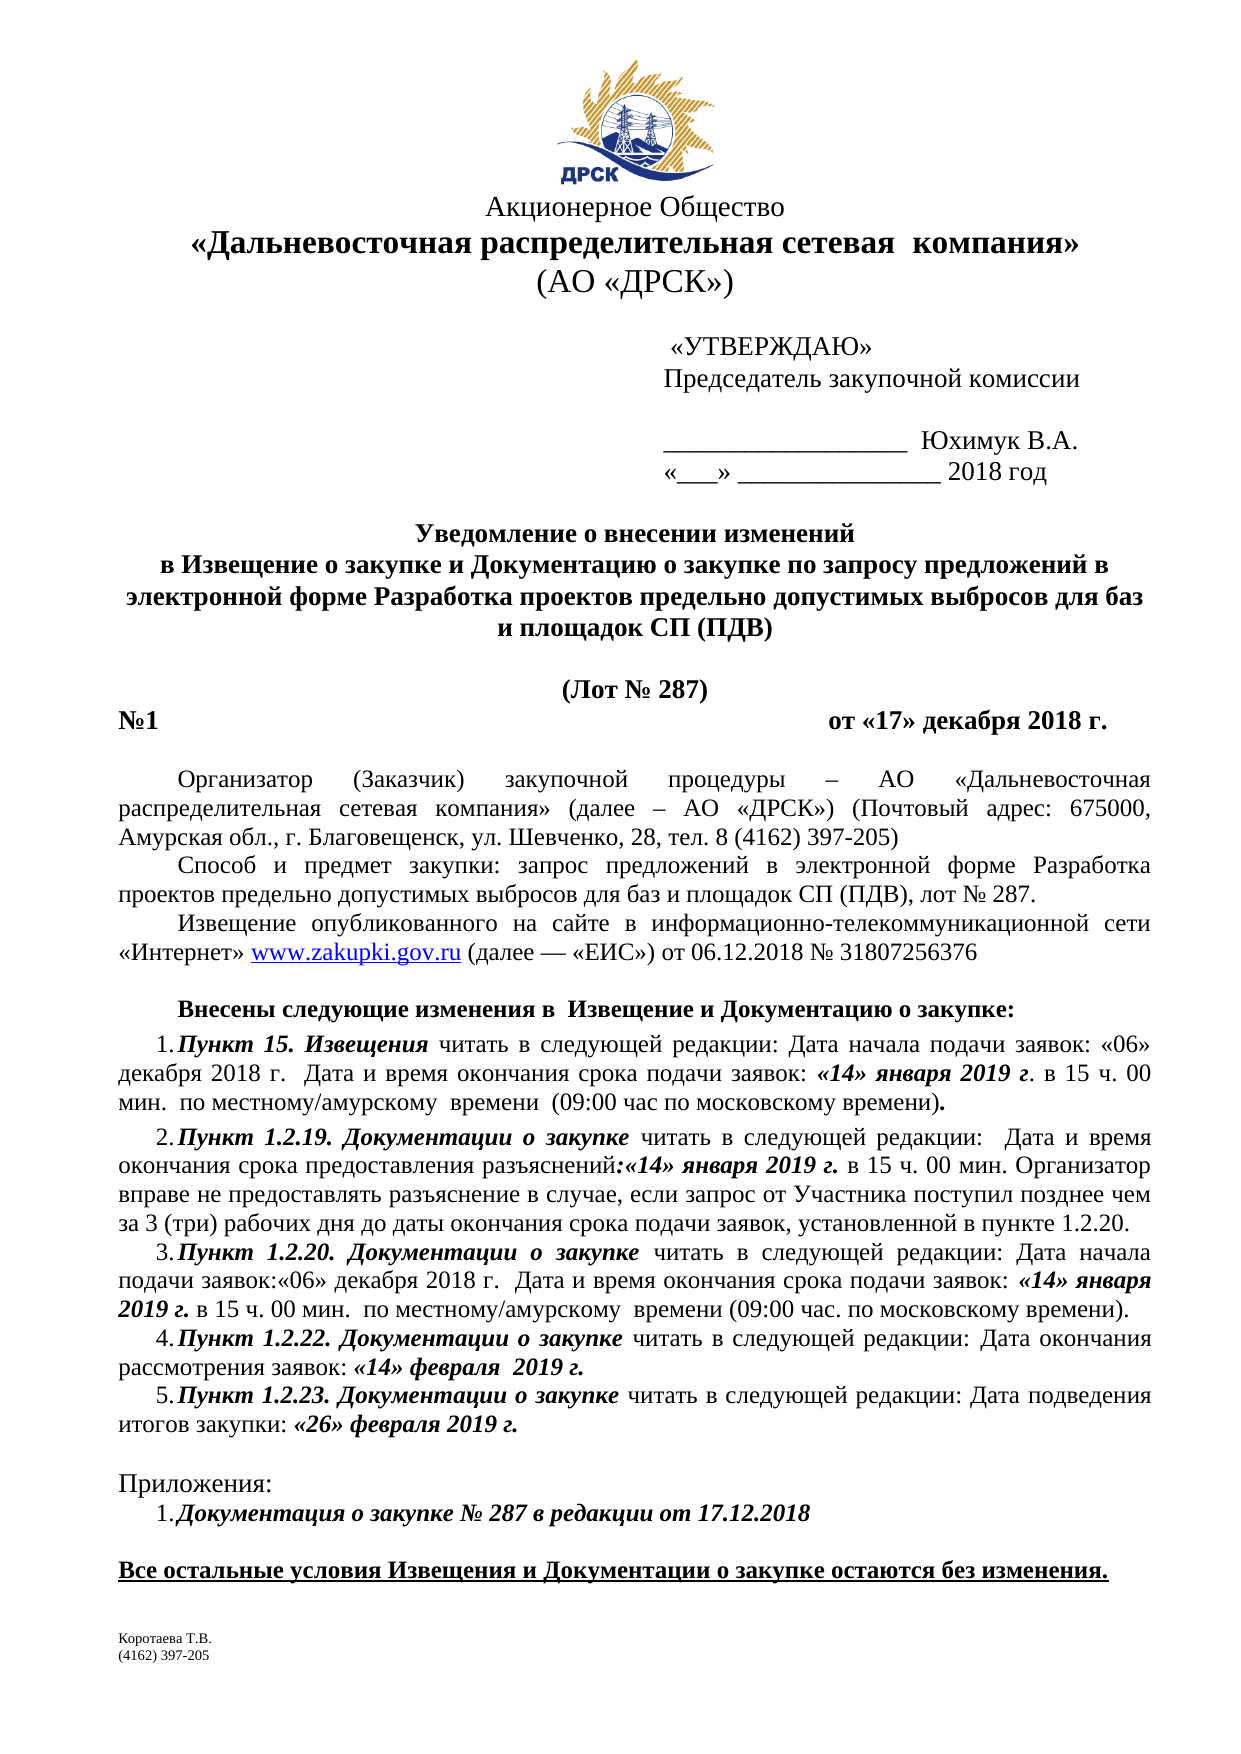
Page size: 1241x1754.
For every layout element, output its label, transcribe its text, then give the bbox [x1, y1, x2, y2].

picture [555, 59, 715, 190]
list Пункт 1.2.20. Документации о закупке читать в следующей редакции: Дата начала подачи заявок:«06» декабря 2018 г. Дата и время окончания срока подачи заявок: «14» января 2019 г. в 15 ч. 00 мин. по местному/амурскому времени (09:00 час. по московскому времени). [118, 1237, 1152, 1323]
list Приложения: [118, 1467, 1152, 1498]
text «УТВЕРЖДАЮ» [663, 331, 1152, 362]
text __________________ Юхимук В.А. [663, 424, 1152, 455]
list Пункт 1.2.22. Документации о закупке читать в следующей редакции: Дата окончания рассмотрения заявок: «14» февраля 2019 г. [118, 1323, 1152, 1380]
text «Дальневосточная распределительная сетевая компания» [118, 223, 1152, 261]
list Пункт 15. Извещения читать в следующей редакции: Дата начала подачи заявок: «06» декабря 2018 г. Дата и время окончания срока подачи заявок: «14» января 2019 г. в 15 ч. 00 мин. по местному/амурскому времени (09:00 час по московскому времени). [118, 1029, 1152, 1115]
text (4162) 397-205 [118, 1646, 1152, 1663]
text Председатель закупочной комиссии [663, 362, 1152, 393]
list Извещение опубликованного на сайте в информационно-телекоммуникационной сети «Интернет» www.zakupki.gov.ru (далее — «ЕИС») от 06.12.2018 № 31807256376 [118, 908, 1152, 965]
list Пункт 1.2.19. Документации о закупке читать в следующей редакции: Дата и время окончания срока предоставления разъяснений:«14» января 2019 г. в 15 ч. 00 мин. Организатор вправе не предоставлять разъяснение в случае, если запрос от Участника поступил позднее чем за 3 (три) рабочих дня до даты окончания срока подачи заявок, установленной в пункте 1.2.20. [118, 1122, 1152, 1237]
list Организатор (Заказчик) закупочной процедуры – АО «Дальневосточная распределительная сетевая компания» (далее – АО «ДРСК») (Почтовый адрес: 675000, Амурская обл., г. Благовещенск, ул. Шевченко, 28, тел. 8 (4162) 397-205) [118, 764, 1152, 850]
list Способ и предмет закупки: запрос предложений в электронной форме Разработка проектов предельно допустимых выбросов для баз и площадок СП (ПДВ), лот № 287. [118, 850, 1152, 908]
text (АО «ДРСК») [118, 261, 1152, 299]
list Уведомление о внесении изменений [118, 517, 1152, 548]
list в Извещение о закупке и Документацию о закупке по запросу предложений в электронной форме Разработка проектов предельно допустимых выбросов для баз и площадок СП (ПДВ) [118, 548, 1152, 642]
list Пункт 1.2.23. Документации о закупке читать в следующей редакции: Дата подведения итогов закупки: «26» февраля 2019 г. [118, 1380, 1152, 1438]
text Коротаева Т.В. [118, 1629, 1152, 1646]
list Документация о закупке № 287 в редакции от 17.12.2018 [156, 1498, 1152, 1527]
list (Лот № 287) [118, 642, 1152, 704]
text Акционерное Общество [118, 189, 1152, 223]
list Внесены следующие изменения в Извещение и Документацию о закупке: [118, 994, 1152, 1023]
list №1 от «17» декабря 2018 г. [118, 704, 1152, 735]
list Все остальные условия Извещения и Документации о закупке остаются без изменения. [118, 1555, 1152, 1584]
text «___» _______________ 2018 год [663, 455, 1152, 486]
